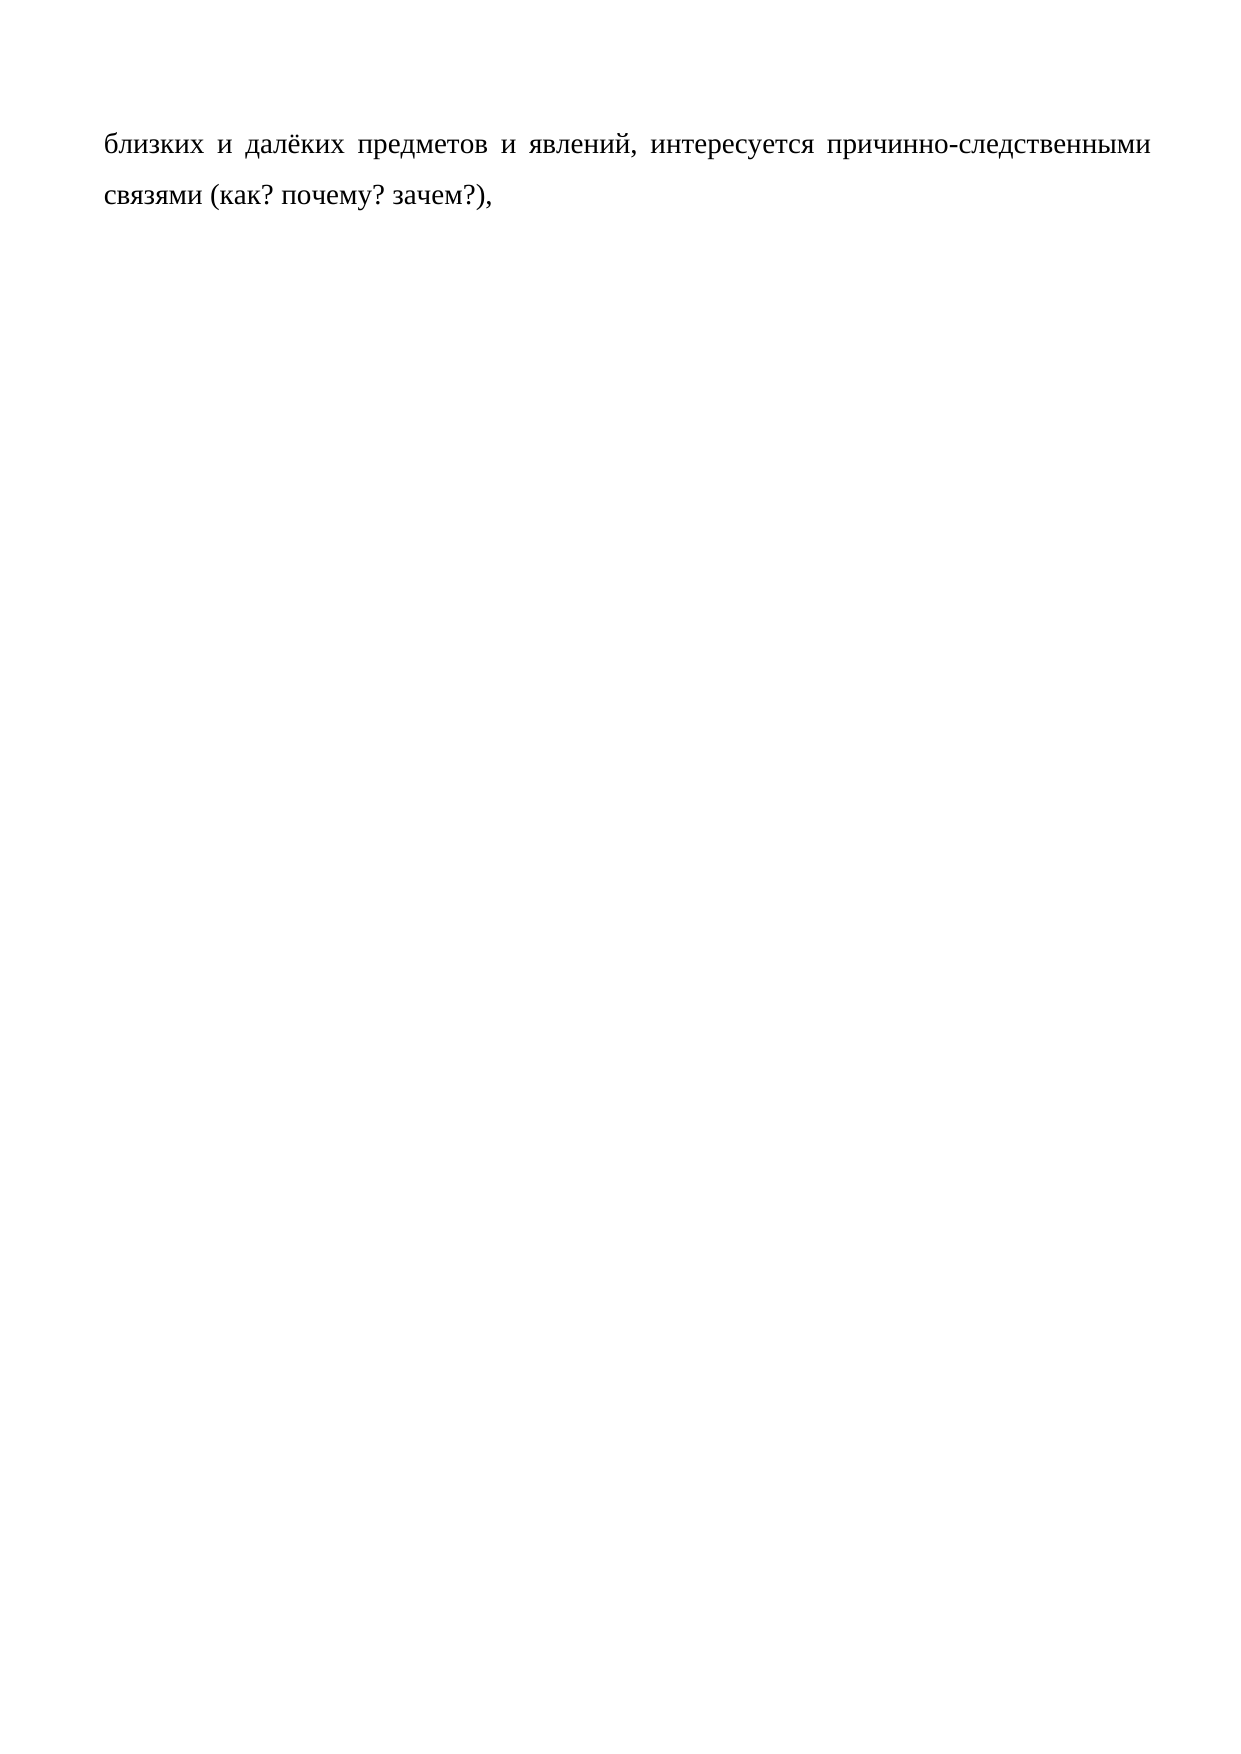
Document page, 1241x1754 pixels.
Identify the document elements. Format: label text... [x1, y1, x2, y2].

text близких и далёких предметов и явлений, интересуется причинно-следственными связями (как? почему? зачем?), [103, 127, 1152, 210]
